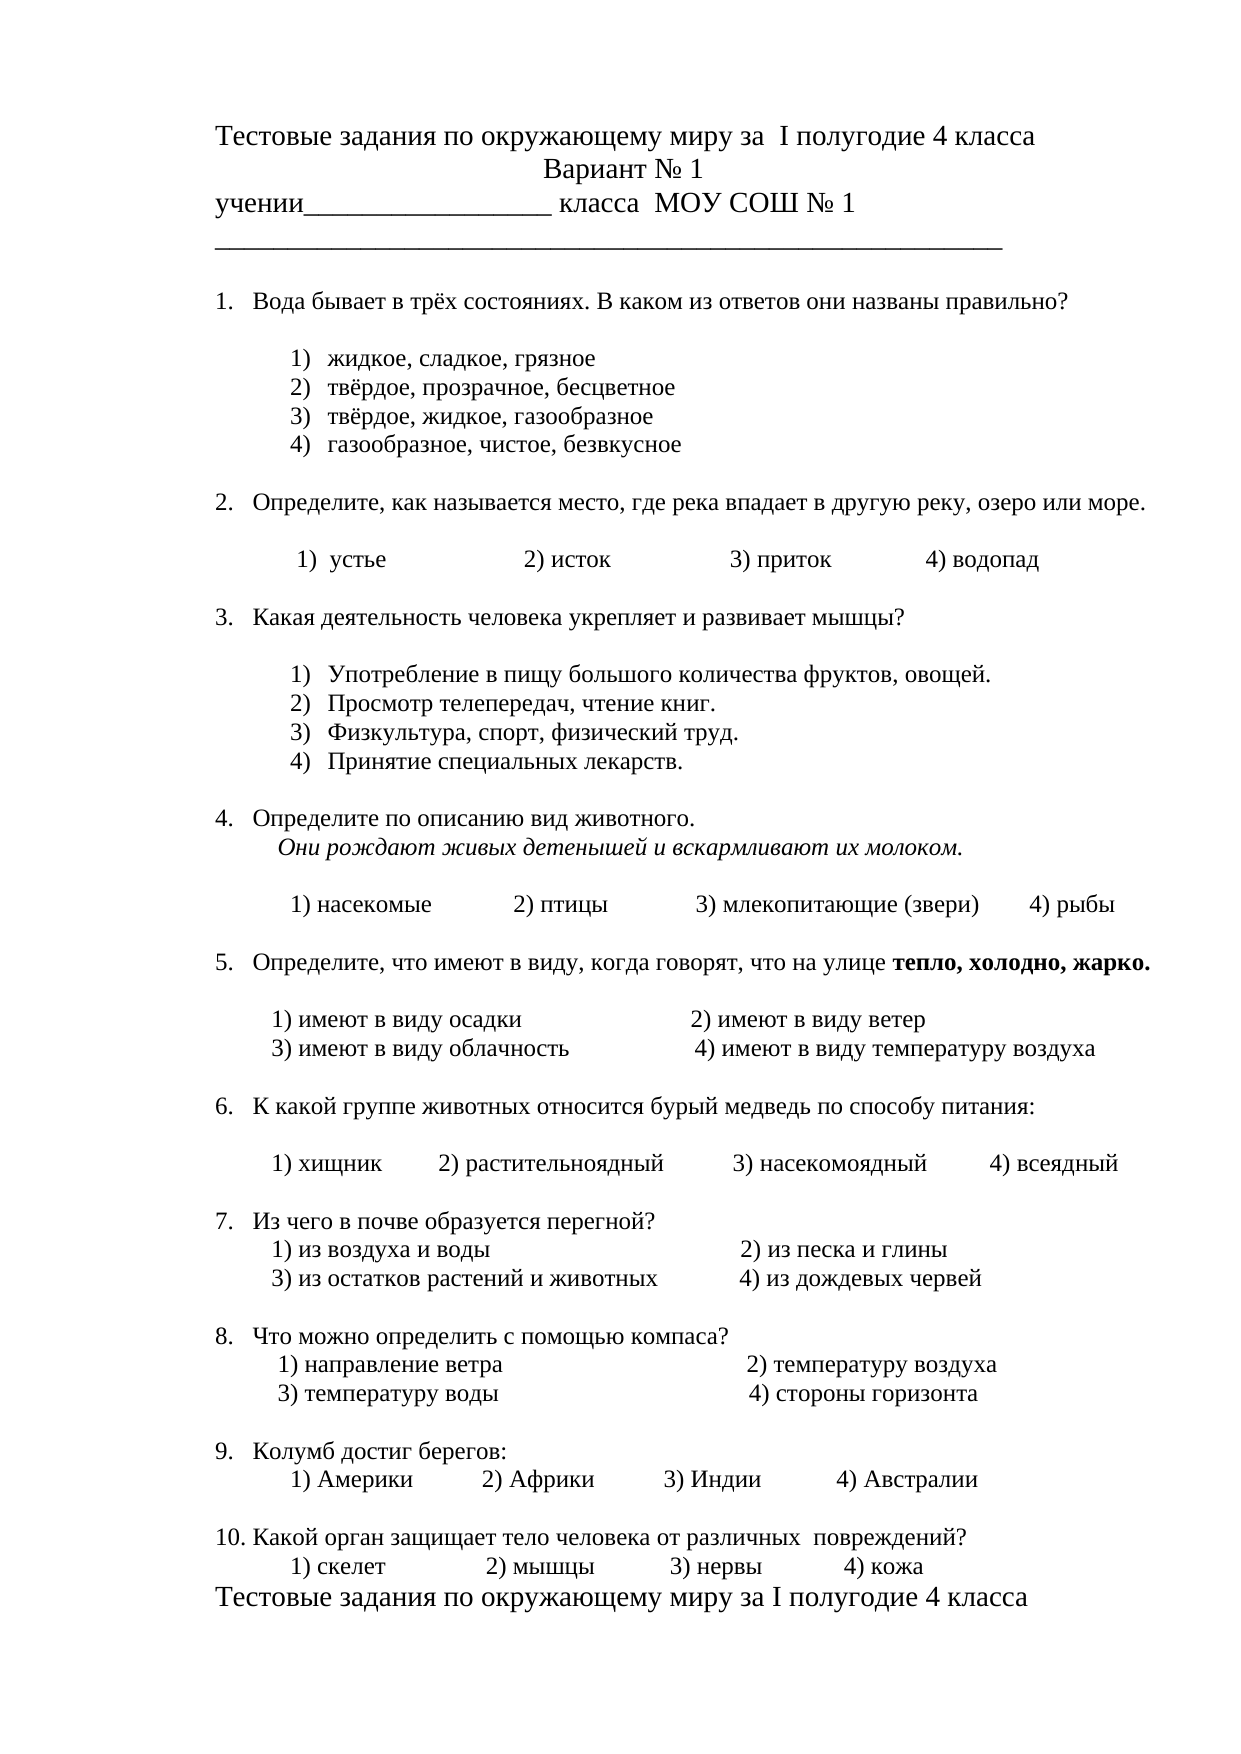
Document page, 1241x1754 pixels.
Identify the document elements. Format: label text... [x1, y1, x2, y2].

text 1) Америки 2) Африки 3) Индии 4) Австралии [215, 1464, 1152, 1493]
text 1) скелет 2) мышцы 3) нервы 4) кожа [215, 1551, 1152, 1579]
list газообразное, чистое, безвкусное [290, 429, 1152, 458]
text 1) имеют в виду осадки 2) имеют в виду ветер [215, 1004, 1152, 1033]
text Тестовые задания по окружающему миру за I полугодие 4 класса [215, 118, 1152, 152]
list жидкое, сладкое, грязное [290, 343, 1152, 372]
text Вариант № 1 [215, 152, 1152, 185]
text 1) насекомые 2) птицы 3) млекопитающие (звери) 4) рыбы [215, 889, 1152, 918]
list Определите, как называется место, где река впадает в другую реку, озеро или море. [215, 487, 1152, 516]
text 1) устье 2) исток 3) приток 4) водопад [215, 544, 1152, 573]
list Употребление в пищу большого количества фруктов, овощей. [290, 659, 1152, 688]
list Физкультура, спорт, физический труд. [290, 717, 1152, 746]
list Определите по описанию вид животного. [215, 803, 1152, 832]
list Колумб достиг берегов: [215, 1436, 1152, 1464]
list Просмотр телепередач, чтение книг. [290, 688, 1152, 717]
list Что можно определить с помощью компаса? [215, 1321, 1152, 1349]
text учении_________________ класса МОУ СОШ № 1 [215, 185, 1152, 219]
list Какой орган защищает тело человека от различных повреждений? [215, 1522, 1152, 1551]
text Тестовые задания по окружающему миру за I полугодие 4 класса [215, 1579, 1152, 1613]
text 3) имеют в виду облачность 4) имеют в виду температуру воздуха [215, 1033, 1152, 1062]
list Принятие специальных лекарств. [290, 746, 1152, 774]
text Они рождают живых детенышей и вскармливают их молоком. [215, 832, 1152, 861]
text 3) из остатков растений и животных 4) из дождевых червей [215, 1263, 1152, 1292]
list Какая деятельность человека укрепляет и развивает мышцы? [215, 602, 1152, 631]
text 1) хищник 2) растительноядный 3) насекомоядный 4) всеядный [215, 1148, 1152, 1177]
list К какой группе животных относится бурый медведь по способу питания: [215, 1091, 1152, 1119]
list Из чего в почве образуется перегной? [215, 1206, 1152, 1234]
list Определите, что имеют в виду, когда говорят, что на улице тепло, холодно, жарко. [215, 947, 1152, 976]
list Вода бывает в трёх состояниях. В каком из ответов они названы правильно? [215, 286, 1152, 314]
list твёрдое, жидкое, газообразное [290, 401, 1152, 429]
text 1) направление ветра 2) температуру воздуха [215, 1349, 1152, 1378]
list твёрдое, прозрачное, бесцветное [290, 372, 1152, 401]
text ______________________________________________________ [215, 219, 1152, 252]
text 3) температуру воды 4) стороны горизонта [215, 1378, 1152, 1407]
text 1) из воздуха и воды 2) из песка и глины [215, 1234, 1152, 1263]
